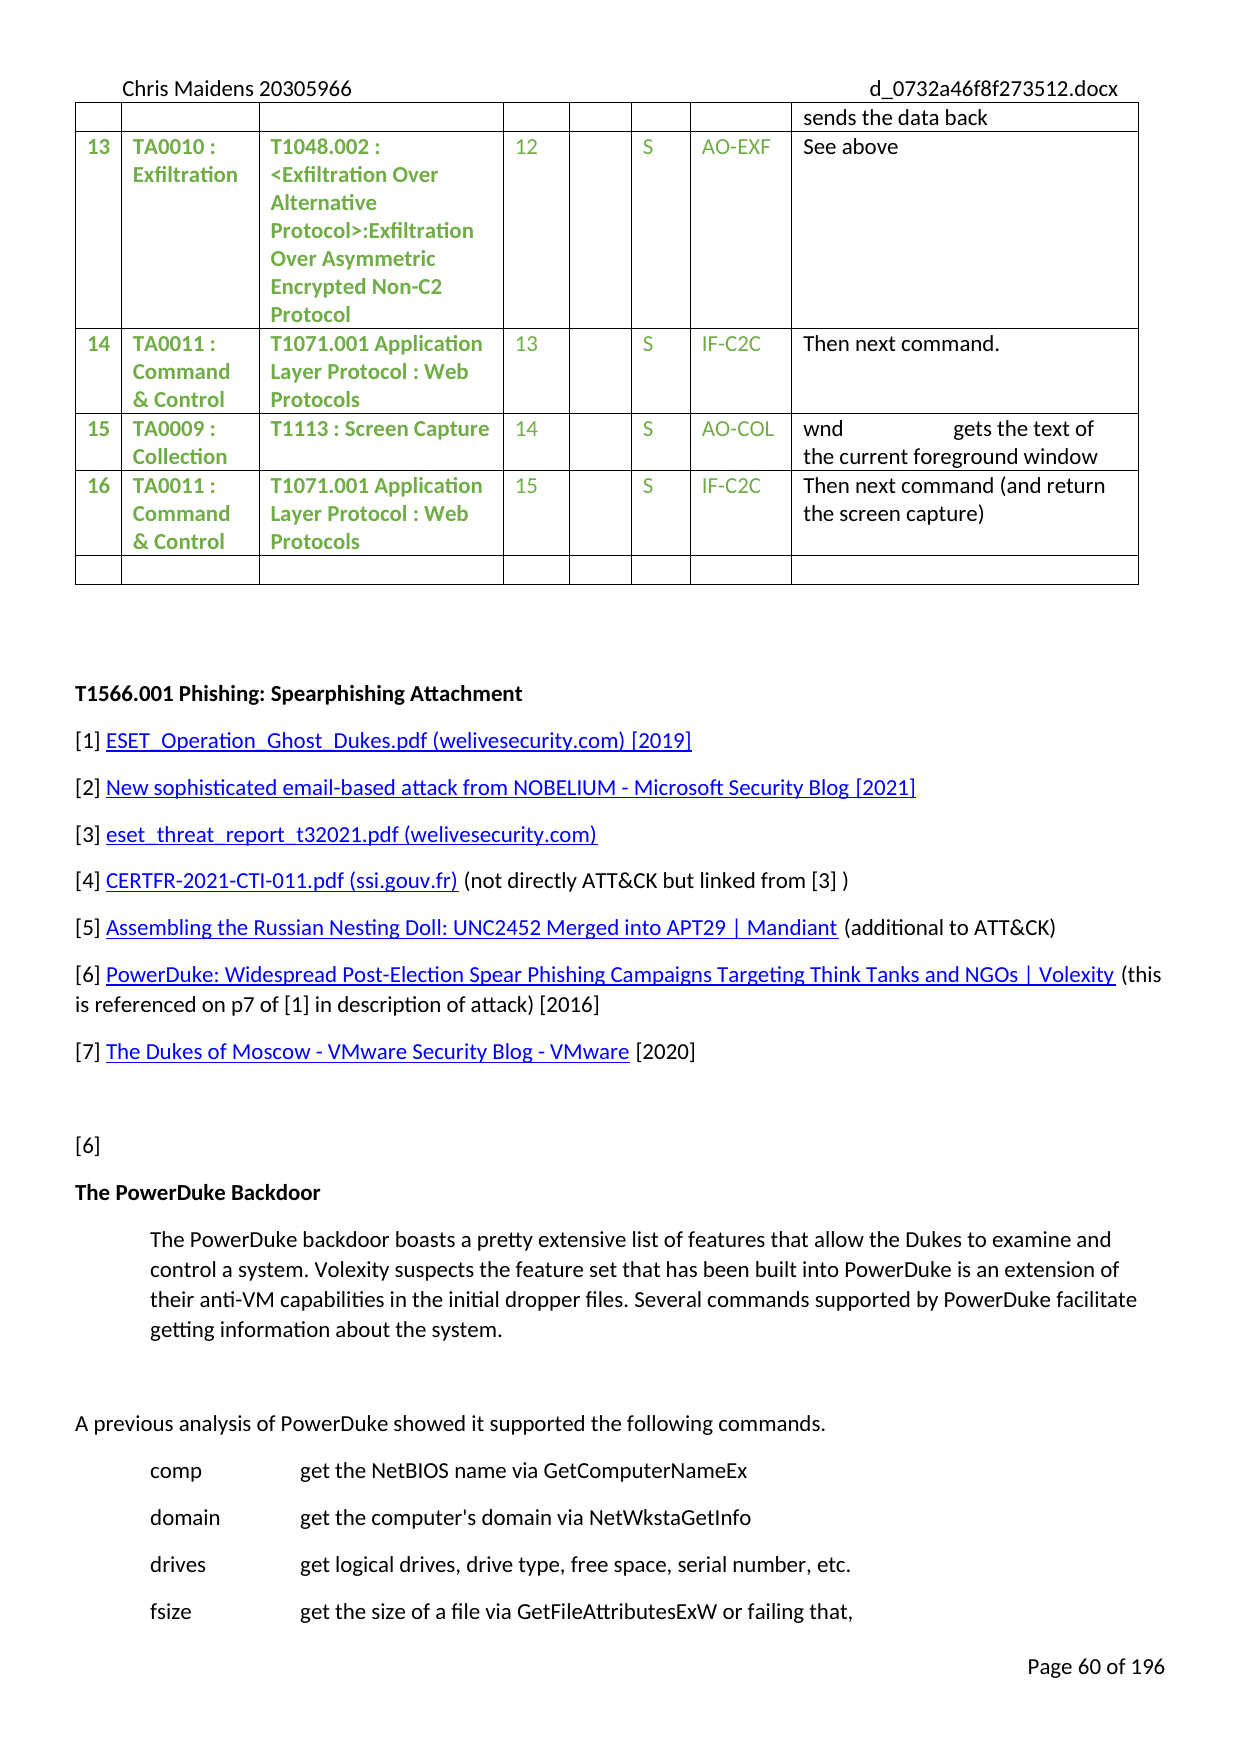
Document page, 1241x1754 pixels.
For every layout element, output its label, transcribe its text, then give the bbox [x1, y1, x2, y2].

text [4] CERTFR-2021-CTI-011.pdf (ssi.gouv.fr) (not directly ATT&CK but linked from [3] ) [75, 867, 1165, 895]
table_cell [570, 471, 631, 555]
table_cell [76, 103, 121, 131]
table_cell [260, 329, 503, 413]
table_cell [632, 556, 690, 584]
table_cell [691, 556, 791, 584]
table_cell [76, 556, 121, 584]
text comp get the NetBIOS name via GetComputerNameEx [150, 1456, 1165, 1484]
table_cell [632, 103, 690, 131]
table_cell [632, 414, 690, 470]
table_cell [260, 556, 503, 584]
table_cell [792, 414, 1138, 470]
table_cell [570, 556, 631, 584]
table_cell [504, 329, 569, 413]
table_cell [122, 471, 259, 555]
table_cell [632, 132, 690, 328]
text [7] The Dukes of Moscow - VMware Security Blog - VMware [2020] [75, 1037, 1165, 1066]
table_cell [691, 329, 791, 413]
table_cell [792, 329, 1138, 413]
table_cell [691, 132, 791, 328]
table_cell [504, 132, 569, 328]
text drives get logical drives, drive type, free space, serial number, etc. [150, 1550, 1165, 1578]
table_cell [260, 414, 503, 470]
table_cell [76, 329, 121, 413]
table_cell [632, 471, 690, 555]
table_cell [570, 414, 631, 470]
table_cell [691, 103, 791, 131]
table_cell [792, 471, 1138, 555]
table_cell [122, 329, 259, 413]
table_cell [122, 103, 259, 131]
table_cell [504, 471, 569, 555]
text [5] Assembling the Russian Nesting Doll: UNC2452 Merged into APT29 | Mandiant (additional to ATT&CK) [75, 913, 1165, 942]
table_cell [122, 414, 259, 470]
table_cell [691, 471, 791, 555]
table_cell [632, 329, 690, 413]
text T1566.001 Phishing: Spearphishing Attachment [75, 679, 1165, 707]
text A previous analysis of PowerDuke showed it supported the following commands. [75, 1409, 1165, 1437]
text The PowerDuke Backdoor [75, 1178, 1165, 1206]
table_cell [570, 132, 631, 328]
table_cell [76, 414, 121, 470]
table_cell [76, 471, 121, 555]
text [3] eset_threat_report_t32021.pdf (welivesecurity.com) [75, 820, 1165, 848]
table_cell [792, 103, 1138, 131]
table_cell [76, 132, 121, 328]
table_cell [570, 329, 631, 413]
text [6] PowerDuke: Widespread Post-Election Spear Phishing Campaigns Targeting Think Tanks and NGOs | Volexity (this is referenced on p7 of [1] in description of attack) [2016] [75, 960, 1165, 1019]
text [6] [75, 1131, 1165, 1159]
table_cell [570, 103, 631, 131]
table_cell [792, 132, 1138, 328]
text [1] ESET_Operation_Ghost_Dukes.pdf (welivesecurity.com) [2019] [75, 726, 1165, 754]
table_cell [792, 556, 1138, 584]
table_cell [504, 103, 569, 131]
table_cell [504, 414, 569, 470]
text [2] New sophisticated email-based attack from NOBELIUM - Microsoft Security Blog [2021] [75, 773, 1165, 801]
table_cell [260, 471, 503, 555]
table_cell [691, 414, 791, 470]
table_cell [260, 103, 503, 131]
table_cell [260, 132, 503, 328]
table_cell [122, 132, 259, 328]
text domain get the computer's domain via NetWkstaGetInfo [150, 1503, 1165, 1531]
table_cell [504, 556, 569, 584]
text fsize get the size of a file via GetFileAttributesExW or failing that, [150, 1597, 1165, 1625]
text The PowerDuke backdoor boasts a pretty extensive list of features that allow the Dukes to examine and control a system. Volexity suspects the feature set that has been built into PowerDuke is an extension of their anti-VM capabilities in the initial dropper files. Several commands supported by PowerDuke facilitate getting information about the system. [150, 1225, 1165, 1344]
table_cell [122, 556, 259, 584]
